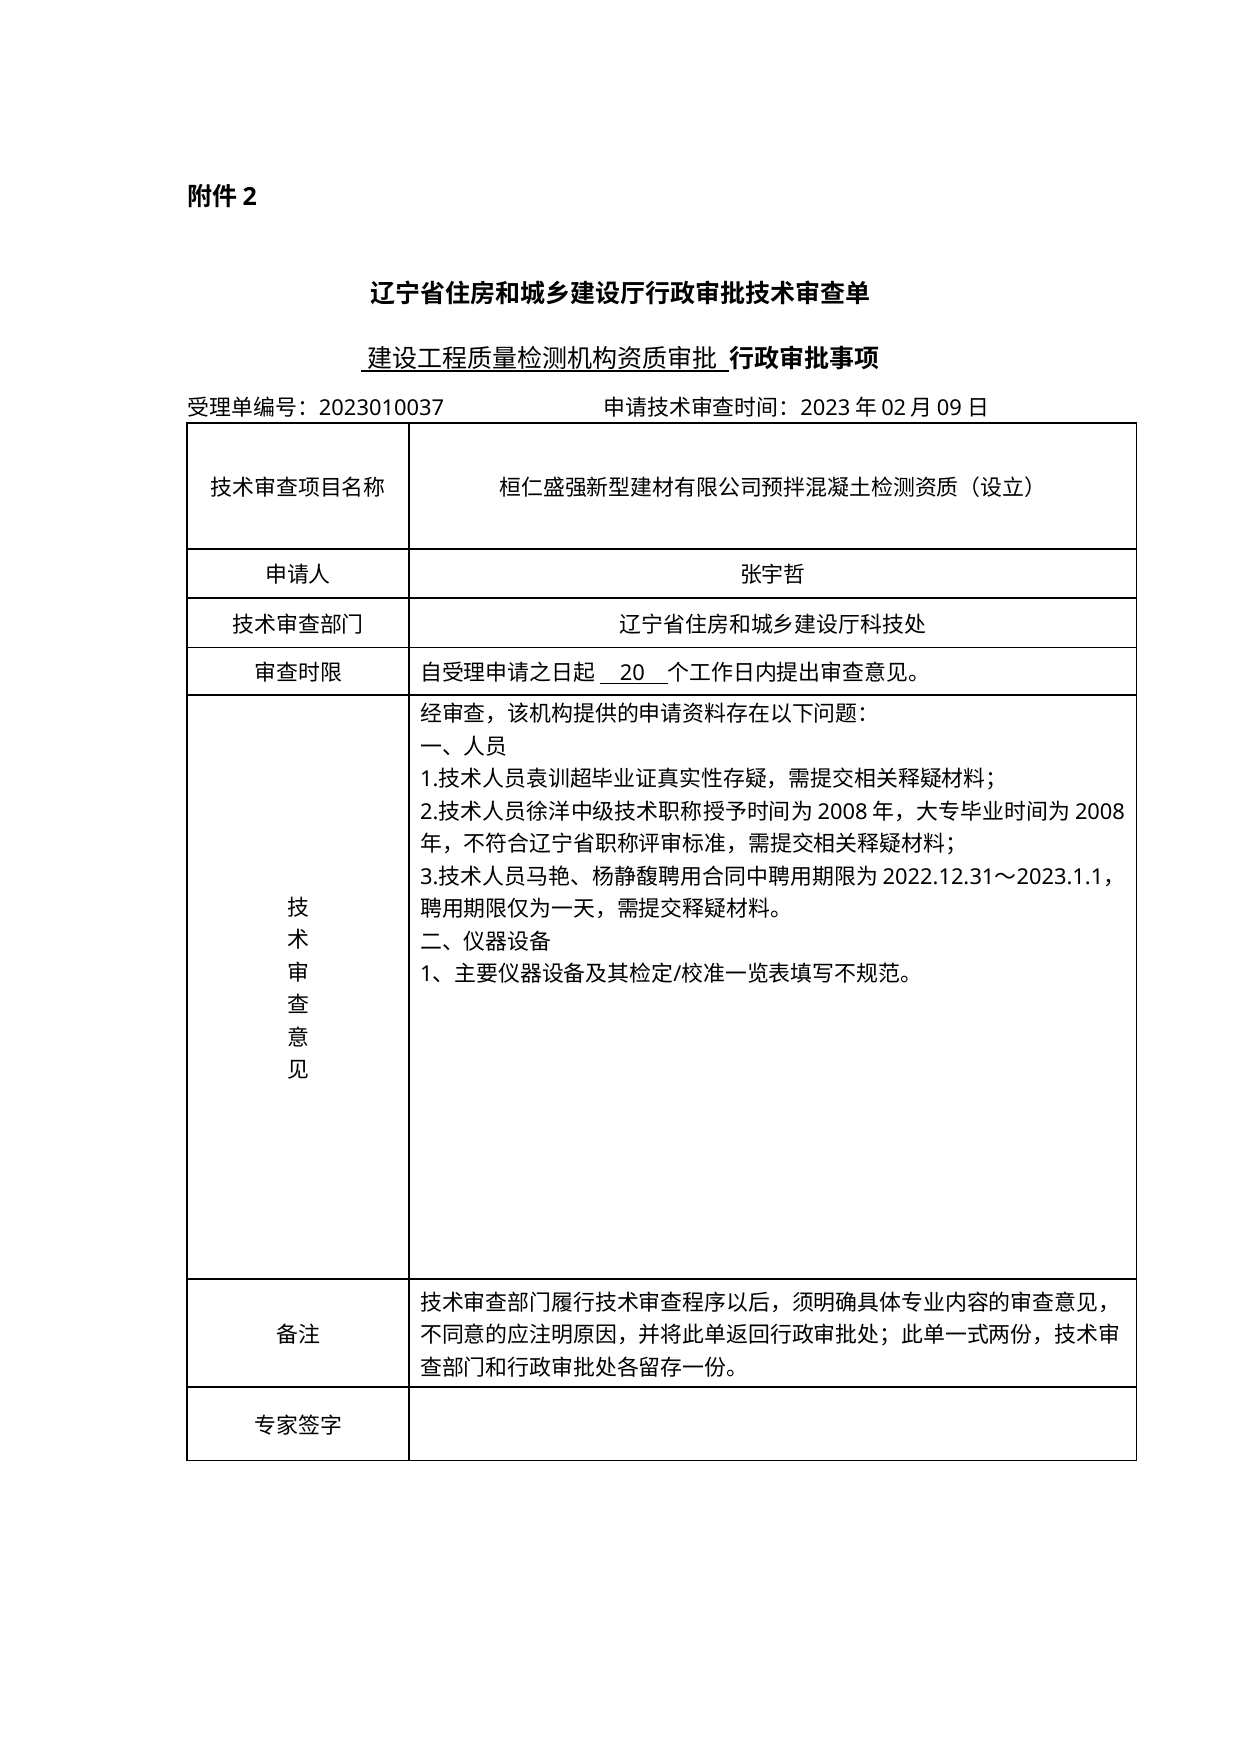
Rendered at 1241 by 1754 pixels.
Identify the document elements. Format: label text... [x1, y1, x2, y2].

table_header 桓仁盛强新型建材有限公司预拌混凝土检测资质（设立） [410, 424, 1136, 548]
table_header 技术审查项目名称 [188, 424, 408, 548]
table_cell 张宇哲 [410, 550, 1136, 597]
text 辽宁省住房和城乡建设厅行政审批技术审查单 [187, 259, 1053, 324]
table_cell 辽宁省住房和城乡建设厅科技处 [410, 599, 1136, 647]
table_cell 专家签字 [188, 1388, 408, 1460]
table_cell 经审查，该机构提供的申请资料存在以下问题： 一、人员 1.技术人员袁训超毕业证真实性存疑，需提交相关释疑材料； 2.技术人员徐洋中级技术职称授予时间为2008年，大专毕业时间为2008年，不符合辽宁省职称评审标准，需提交相关释疑材料； 3.技术人员马艳、杨静馥聘用合同中聘用期限为2022.12.31～2023.1.1，聘用期限仅为一天，需提交释疑材料。 二、仪器设备 1、主要仪器设备及其检定/校准一览表填写不规范。 [410, 696, 1136, 1278]
table_cell 审查时限 [188, 648, 408, 694]
text 附件2 [187, 162, 1053, 227]
table_cell 技术审查部门 [188, 599, 408, 647]
text 建设工程质量检测机构资质审批 行政审批事项 [187, 324, 1053, 389]
text 受理单编号：2023010037 申请技术审查时间：2023年02月09 日 [187, 389, 1096, 422]
table_cell 自受理申请之日起 20 个工作日内提出审查意见。 [410, 648, 1136, 694]
table_cell 技术审查部门履行技术审查程序以后，须明确具体专业内容的审查意见，不同意的应注明原因，并将此单返回行政审批处；此单一式两份，技术审查部门和行政审批处各留存一份。 [410, 1280, 1136, 1386]
table_cell [410, 1388, 1136, 1460]
table_cell 申请人 [188, 550, 408, 597]
table_cell 备注 [188, 1280, 408, 1386]
table_cell 技 术 审 查 意 见 [188, 696, 408, 1278]
